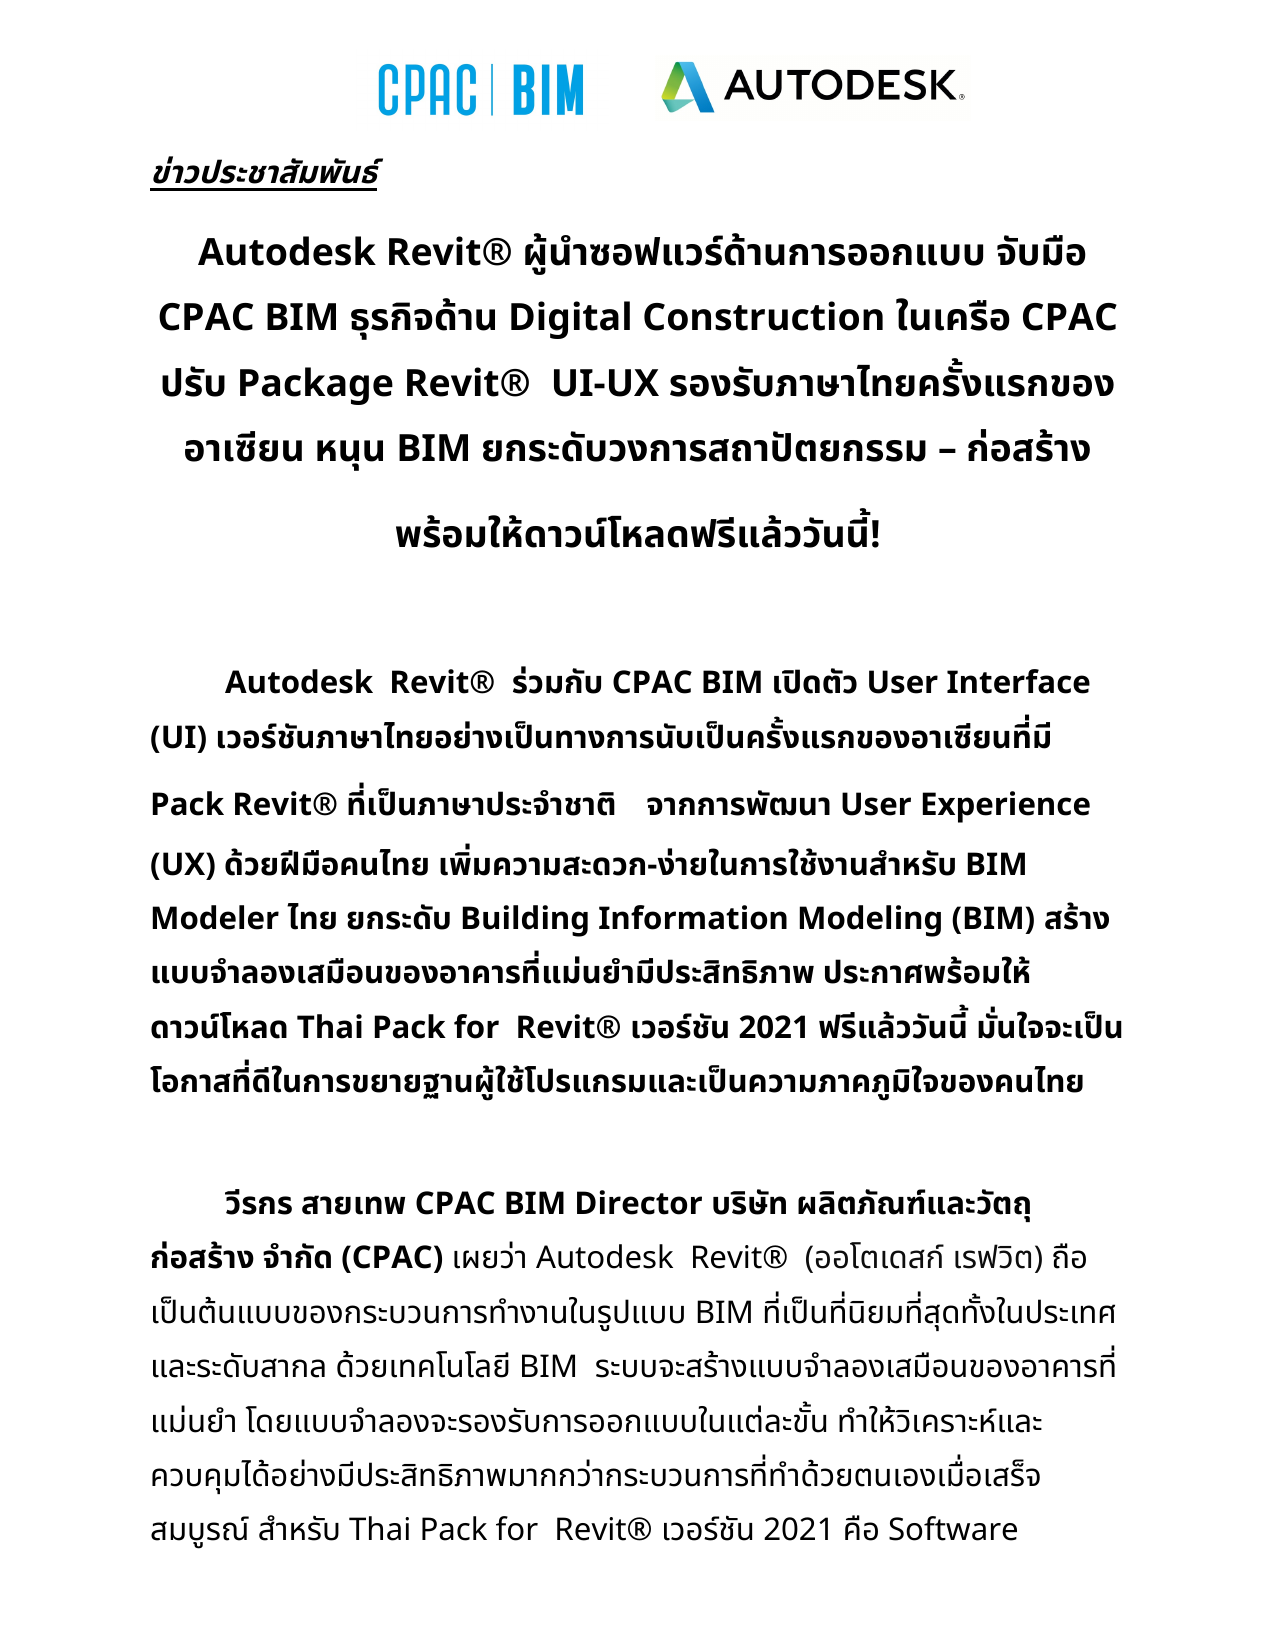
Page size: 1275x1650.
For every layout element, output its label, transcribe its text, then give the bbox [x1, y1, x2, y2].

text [150, 1181, 1125, 1555]
picture [654, 55, 974, 125]
picture [356, 49, 609, 131]
text พร้อมให้ดาวน์โหลดฟรีแล้ววันนี้! [150, 508, 1125, 564]
text Autodesk Revit® ผู้นำซอฟแวร์ด้านการออกแบบ จับมือ CPAC BIM ธุรกิจด้าน Digital Construction ในเครือ CPAC ปรับ Package Revit® UI-UX รองรับภาษาไทยครั้งแรกของอาเซียน หนุน BIM ยกระดับวงการสถาปัตยกรรม – ก่อสร้าง [150, 225, 1125, 478]
text ข่าวประชาสัมพันธ์ [150, 150, 1125, 197]
text Autodesk Revit® ร่วมกับ CPAC BIM เปิดตัว User Interface (UI) เวอร์ชันภาษาไทยอย่างเป็นทางการนับเป็นครั้งแรกของอาเซียนที่มี Pack Revit® ที่เป็นภาษาประจำชาติ จากการพัฒนา User Experience (UX) ด้วยฝีมือคนไทย เพิ่มความสะดวก-ง่ายในการใช้งานสำหรับ BIM Modeler ไทย ยกระดับ Building Information Modeling (BIM) สร้างแบบจำลองเสมือนของอาคารที่แม่นยำมีประสิทธิภาพ ประกาศพร้อมให้ดาวน์โหลด Thai Pack for Revit® เวอร์ชัน 2021 ฟรีแล้ววันนี้ มั่นใจจะเป็นโอกาสที่ดีในการขยายฐานผู้ใช้โปรแกรมและเป็นความภาคภูมิใจของคนไทย [150, 660, 1125, 1106]
